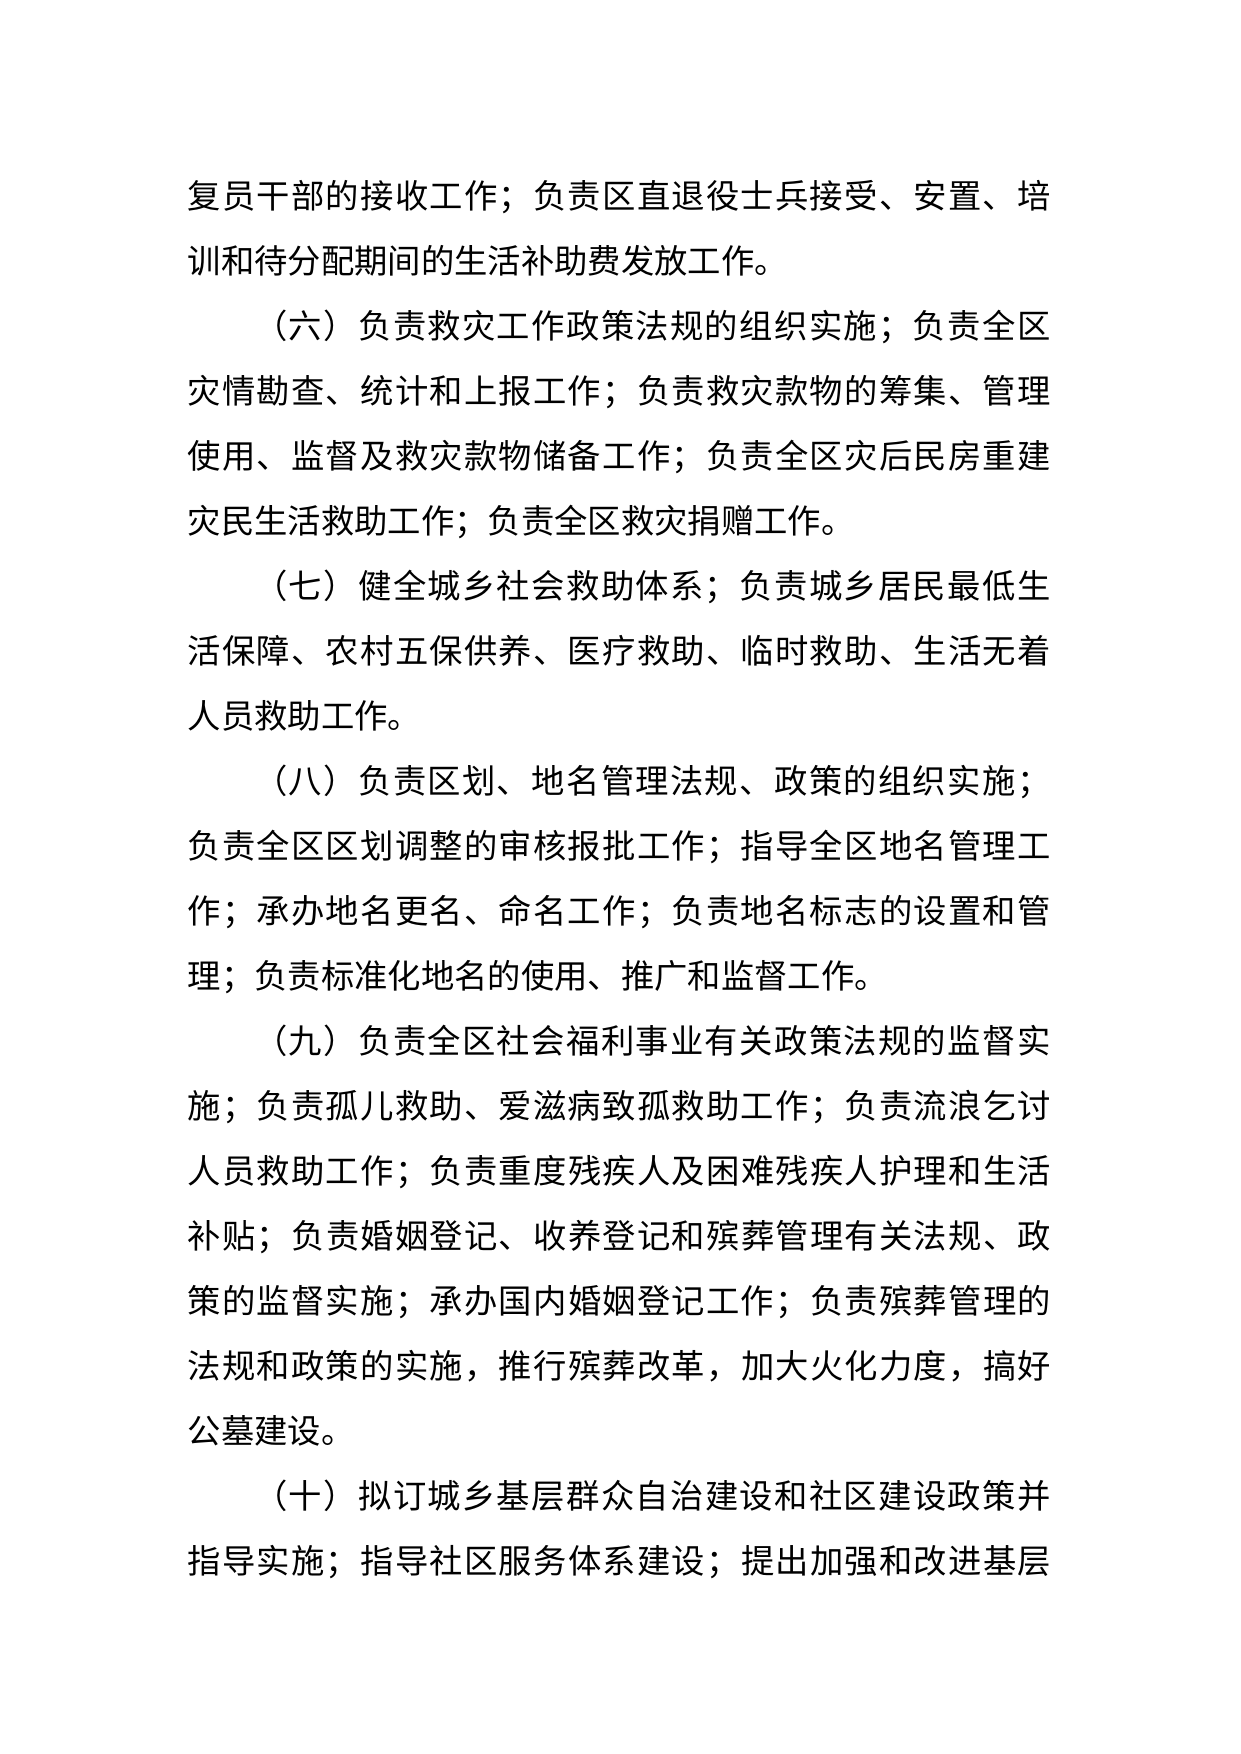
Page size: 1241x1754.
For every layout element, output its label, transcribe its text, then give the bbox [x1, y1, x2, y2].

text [187, 162, 1053, 292]
text （六）负责救灾工作政策法规的组织实施；负责全区灾情勘查、统计和上报工作；负责救灾款物的筹集、管理、使用、监督及救灾款物储备工作；负责全区灾后民房重建、灾民生活救助工作；负责全区救灾捐赠工作。 [187, 292, 1053, 552]
text （八）负责区划、地名管理法规、政策的组织实施；负责全区区划调整的审核报批工作；指导全区地名管理工作；承办地名更名、命名工作；负责地名标志的设置和管理；负责标准化地名的使用、推广和监督工作。 [187, 747, 1053, 1007]
text （九）负责全区社会福利事业有关政策法规的监督实施；负责孤儿救助、爱滋病致孤救助工作；负责流浪乞讨人员救助工作；负责重度残疾人及困难残疾人护理和生活补贴；负责婚姻登记、收养登记和殡葬管理有关法规、政策的监督实施；承办国内婚姻登记工作；负责殡葬管理的法规和政策的实施，推行殡葬改革，加大火化力度，搞好公墓建设。 [187, 1007, 1053, 1462]
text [187, 1462, 1053, 1592]
text （七）健全城乡社会救助体系；负责城乡居民最低生活保障、农村五保供养、医疗救助、临时救助、生活无着人员救助工作。 [187, 552, 1053, 747]
